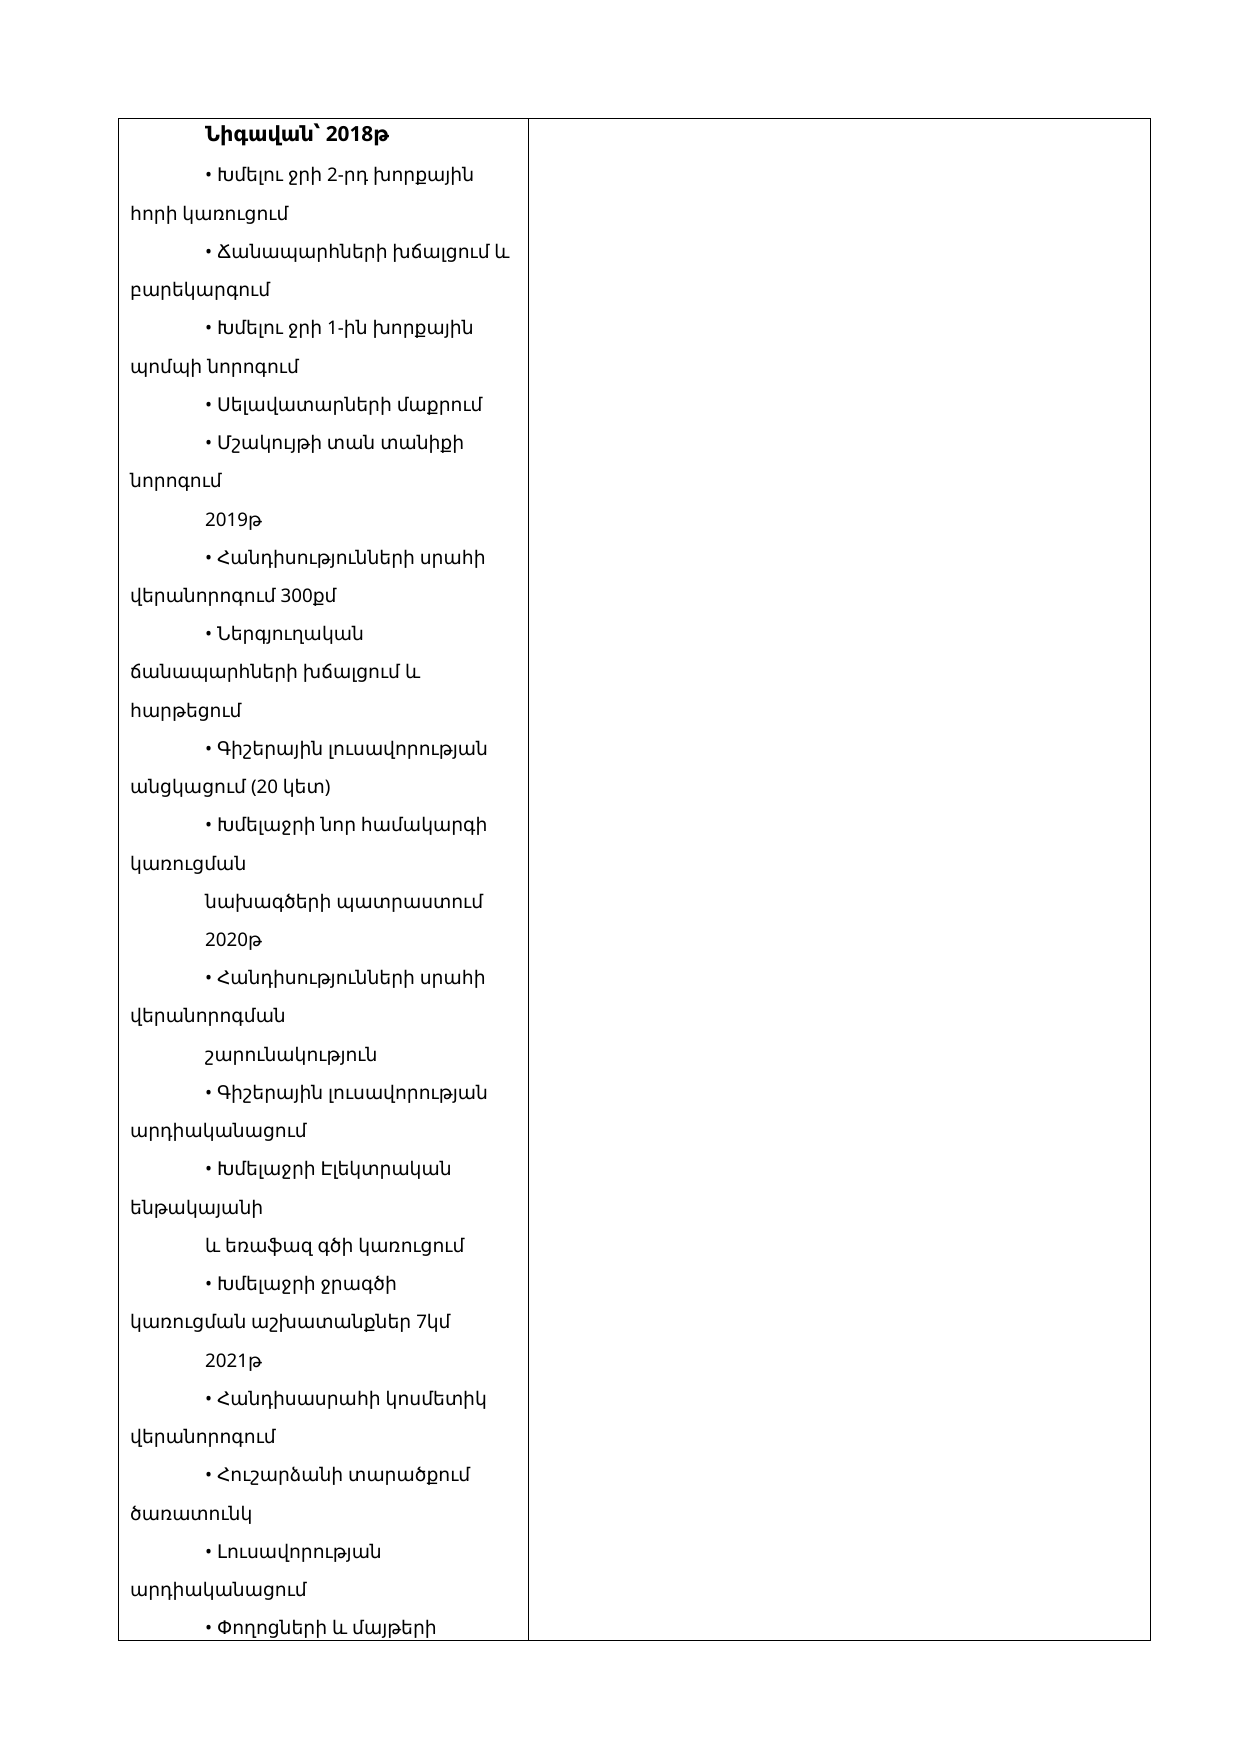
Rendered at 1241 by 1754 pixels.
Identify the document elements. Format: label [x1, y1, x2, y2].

table_cell [119, 119, 528, 1640]
table_cell [529, 119, 1150, 1640]
